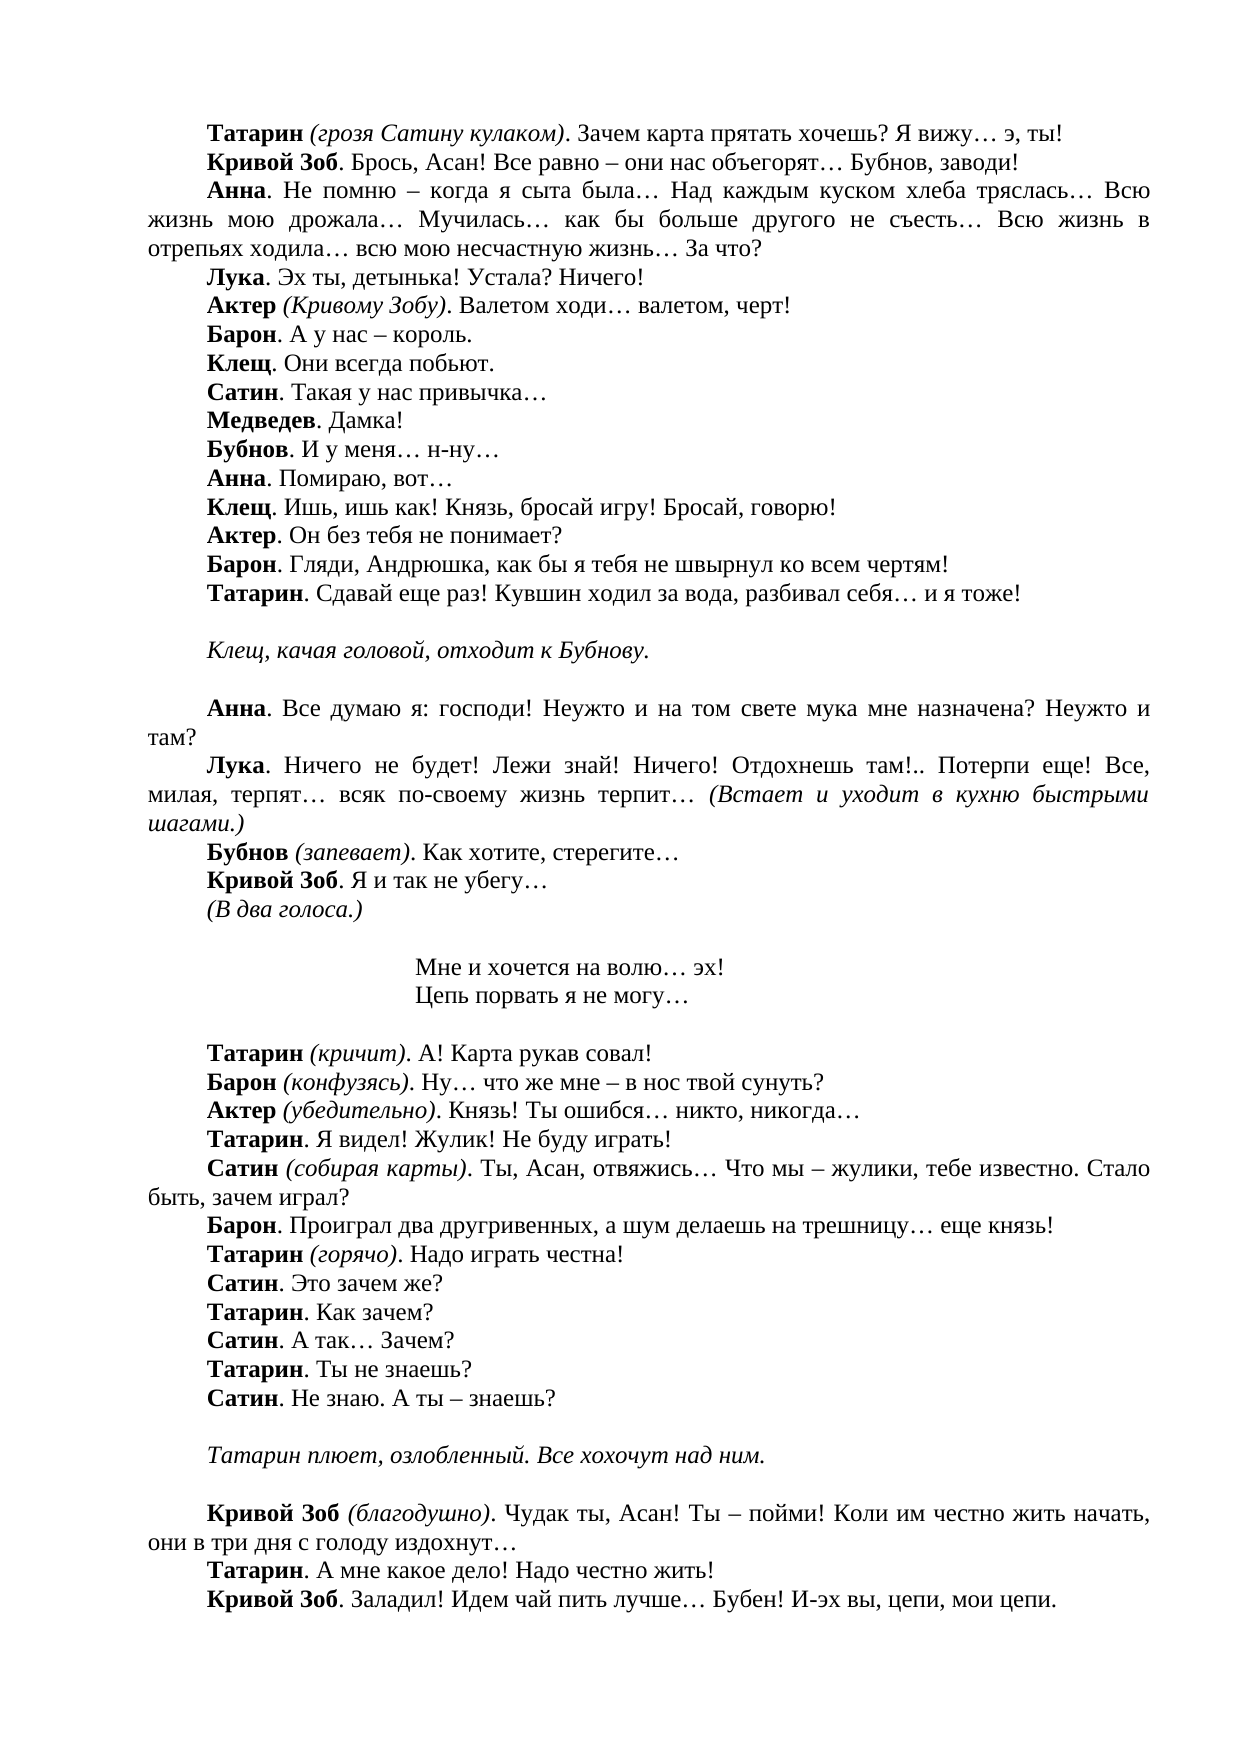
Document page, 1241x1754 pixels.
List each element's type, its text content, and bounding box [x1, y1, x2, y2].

text Сатин. Это зачем же? [148, 1268, 1152, 1297]
text Татарин (грозя Сатину кулаком). Зачем карта прятать хочешь? Я вижу… э, ты! [148, 118, 1152, 147]
text Сатин. А так… Зачем? [148, 1326, 1152, 1354]
text Лука. Эх ты, детынька! Устала? Ничего! [148, 262, 1152, 291]
text Цепь порвать я не могу… [356, 981, 1089, 1009]
text Татарин. Как зачем? [148, 1297, 1152, 1326]
text Татарин (кричит). А! Карта рукав совал! [148, 1038, 1152, 1067]
text Клещ, качая головой, отходит к Бубнову. [148, 636, 1152, 664]
text Барон (конфузясь). Ну… что же мне – в нос твой сунуть? [148, 1067, 1152, 1096]
text Татарин (горячо). Надо играть честна! [148, 1239, 1152, 1268]
text Мне и хочется на волю… эх! [356, 952, 1089, 981]
text Татарин. Я видел! Жулик! Не буду играть! [148, 1124, 1152, 1153]
text Актер (убедительно). Князь! Ты ошибся… никто, никогда… [148, 1096, 1152, 1124]
text Татарин плюет, озлобленный. Все хохочут над ним. [148, 1441, 1152, 1469]
text (В два голоса.) [148, 894, 1152, 923]
text Барон. Проиграл два другривенных, а шум делаешь на трешницу… еще князь! [148, 1211, 1152, 1239]
text Актер. Он без тебя не понимает? [148, 521, 1152, 549]
text Бубнов. И у меня… н-ну… [148, 434, 1152, 463]
text Татарин. Сдавай еще раз! Кувшин ходил за вода, разбивал себя… и я тоже! [148, 578, 1152, 607]
text Клещ. Они всегда побьют. [148, 348, 1152, 377]
text Кривой Зоб (благодушно). Чудак ты, Асан! Ты – пойми! Коли им честно жить начать, они в три дня с голоду издохнут… [148, 1498, 1152, 1556]
text Татарин. А мне какое дело! Надо честно жить! [148, 1556, 1152, 1584]
text Барон. А у нас – король. [148, 319, 1152, 348]
text Кривой Зоб. Брось, Асан! Все равно – они нас объегорят… Бубнов, заводи! [148, 147, 1152, 176]
text Анна. Все думаю я: господи! Неужто и на том свете мука мне назначена? Неужто и там? [148, 693, 1152, 751]
text Барон. Гляди, Андрюшка, как бы я тебя не швырнул ко всем чертям! [148, 549, 1152, 578]
text Актер (Кривому Зобу). Валетом ходи… валетом, черт! [148, 291, 1152, 319]
text Клещ. Ишь, ишь как! Князь, бросай игру! Бросай, говорю! [148, 492, 1152, 521]
text Бубнов (запевает). Как хотите, стерегите… [148, 837, 1152, 866]
text Сатин. Такая у нас привычка… [148, 377, 1152, 406]
text Сатин (собирая карты). Ты, Асан, отвяжись… Что мы – жулики, тебе известно. Стало быть, зачем играл? [148, 1153, 1152, 1211]
text Анна. Помираю, вот… [148, 463, 1152, 492]
text Лука. Ничего не будет! Лежи знай! Ничего! Отдохнешь там!.. Потерпи еще! Все, милая, терпят… всяк по-своему жизнь терпит… (Встает и уходит в кухню быстрыми шагами.) [148, 751, 1152, 837]
text Медведев. Дамка! [148, 406, 1152, 434]
text Татарин. Ты не знаешь? [148, 1354, 1152, 1383]
text Кривой Зоб. Заладил! Идем чай пить лучше… Бубен! И-эх вы, цепи, мои цепи. [148, 1584, 1152, 1613]
text Сатин. Не знаю. А ты – знаешь? [148, 1383, 1152, 1412]
text Анна. Не помню – когда я сыта была… Над каждым куском хлеба тряслась… Всю жизнь мою дрожала… Мучилась… как бы больше другого не съесть… Всю жизнь в отрепьях ходила… всю мою несчастную жизнь… За что? [148, 176, 1152, 262]
text Кривой Зоб. Я и так не убегу… [148, 866, 1152, 894]
